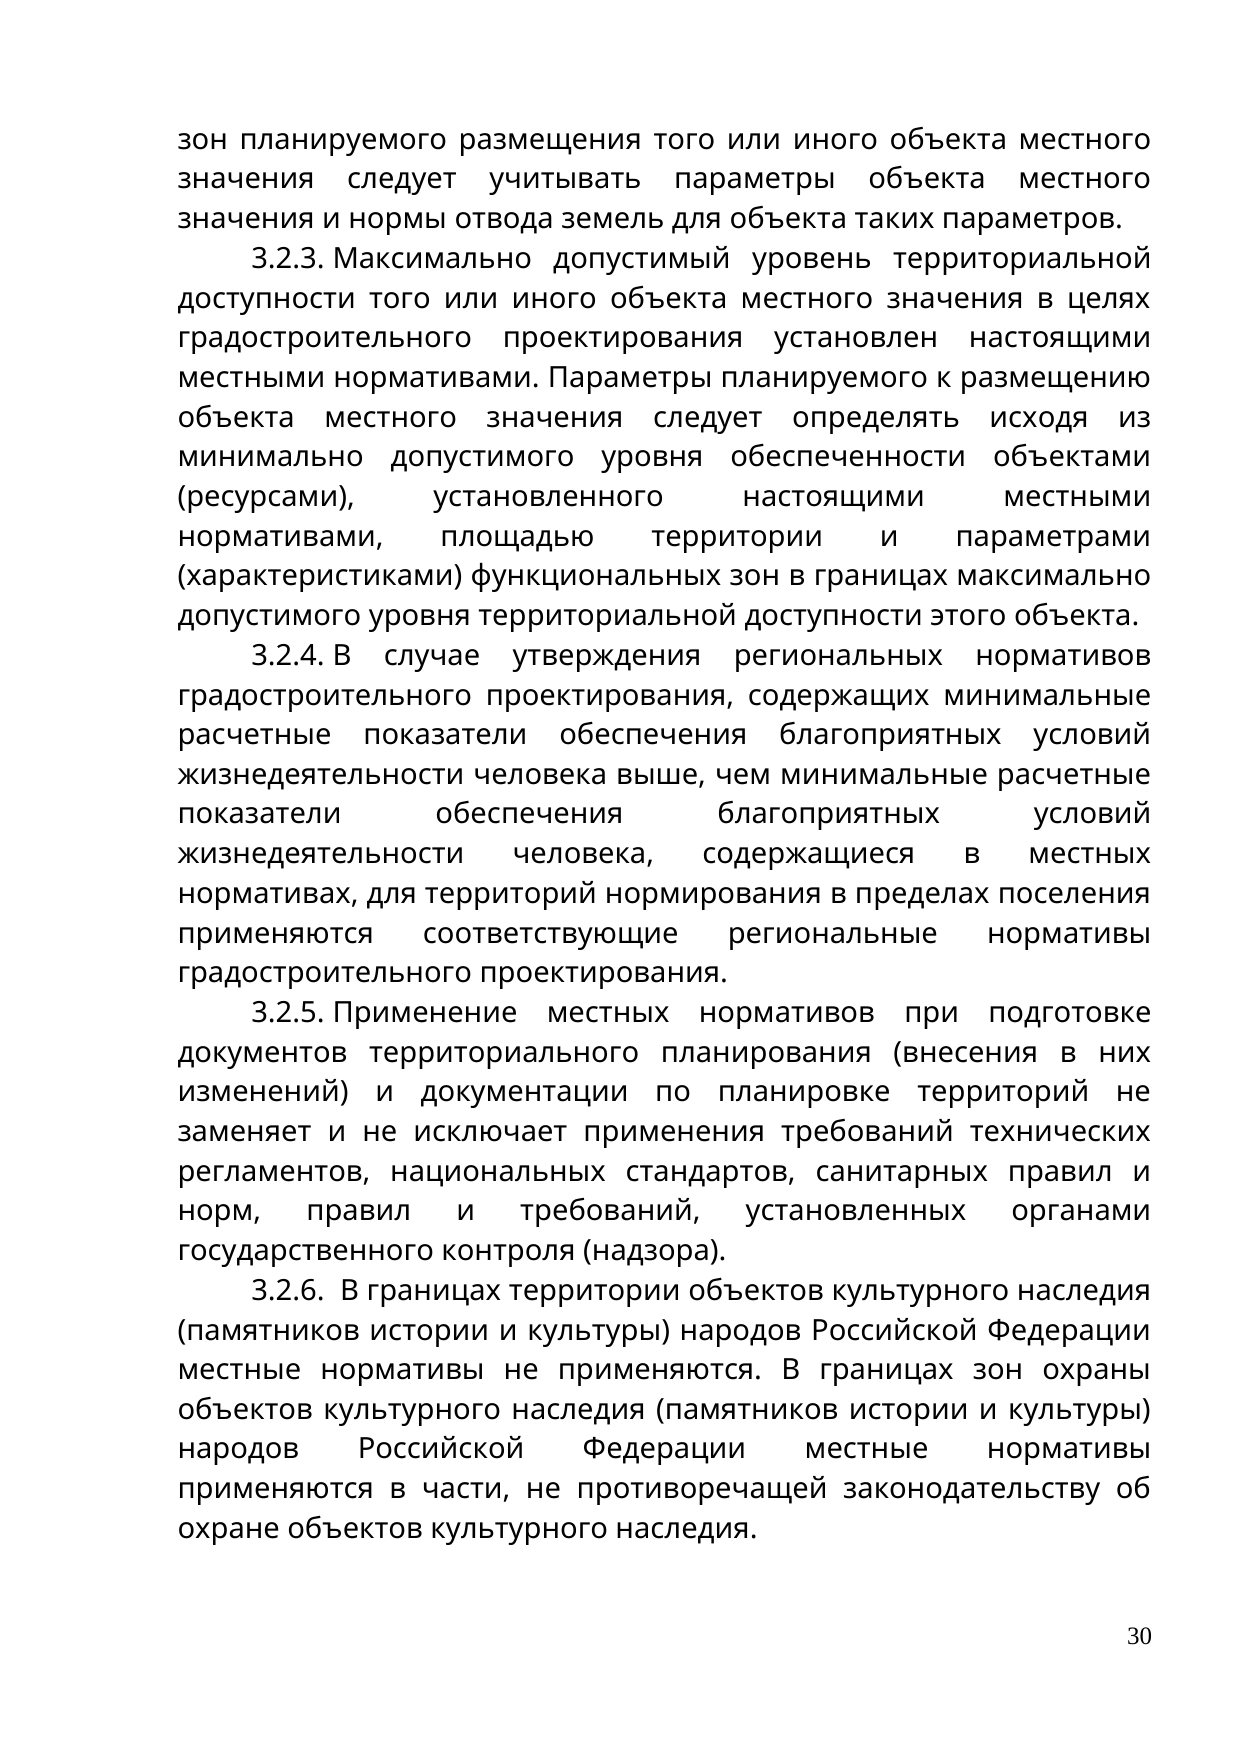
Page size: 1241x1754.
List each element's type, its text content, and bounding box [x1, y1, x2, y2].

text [177, 118, 1152, 237]
text 3.2.4. В случае утверждения региональных нормативов градостроительного проектирования, содержащих минимальные расчетные показатели обеспечения благоприятных условий жизнедеятельности человека выше, чем минимальные расчетные показатели обеспечения благоприятных условий жизнедеятельности человека, содержащиеся в местных нормативах, для территорий нормирования в пределах поселения применяются соответствующие региональные нормативы градостроительного проектирования. [177, 634, 1152, 991]
text 3.2.3. Максимально допустимый уровень территориальной доступности того или иного объекта местного значения в целях градостроительного проектирования установлен настоящими местными нормативами. Параметры планируемого к размещению объекта местного значения следует определять исходя из минимально допустимого уровня обеспеченности объектами (ресурсами), установленного настоящими местными нормативами, площадью территории и параметрами (характеристиками) функциональных зон в границах максимально допустимого уровня территориальной доступности этого объекта. [177, 237, 1152, 634]
text 3.2.6. В границах территории объектов культурного наследия (памятников истории и культуры) народов Российской Федерации местные нормативы не применяются. В границах зон охраны объектов культурного наследия (памятников истории и культуры) народов Российской Федерации местные нормативы применяются в части, не противоречащей законодательству об охране объектов культурного наследия. [177, 1269, 1152, 1547]
text 3.2.5. Применение местных нормативов при подготовке документов территориального планирования (внесения в них изменений) и документации по планировке территорий не заменяет и не исключает применения требований технических регламентов, национальных стандартов, санитарных правил и норм, правил и требований, установленных органами государственного контроля (надзора). [177, 991, 1152, 1269]
